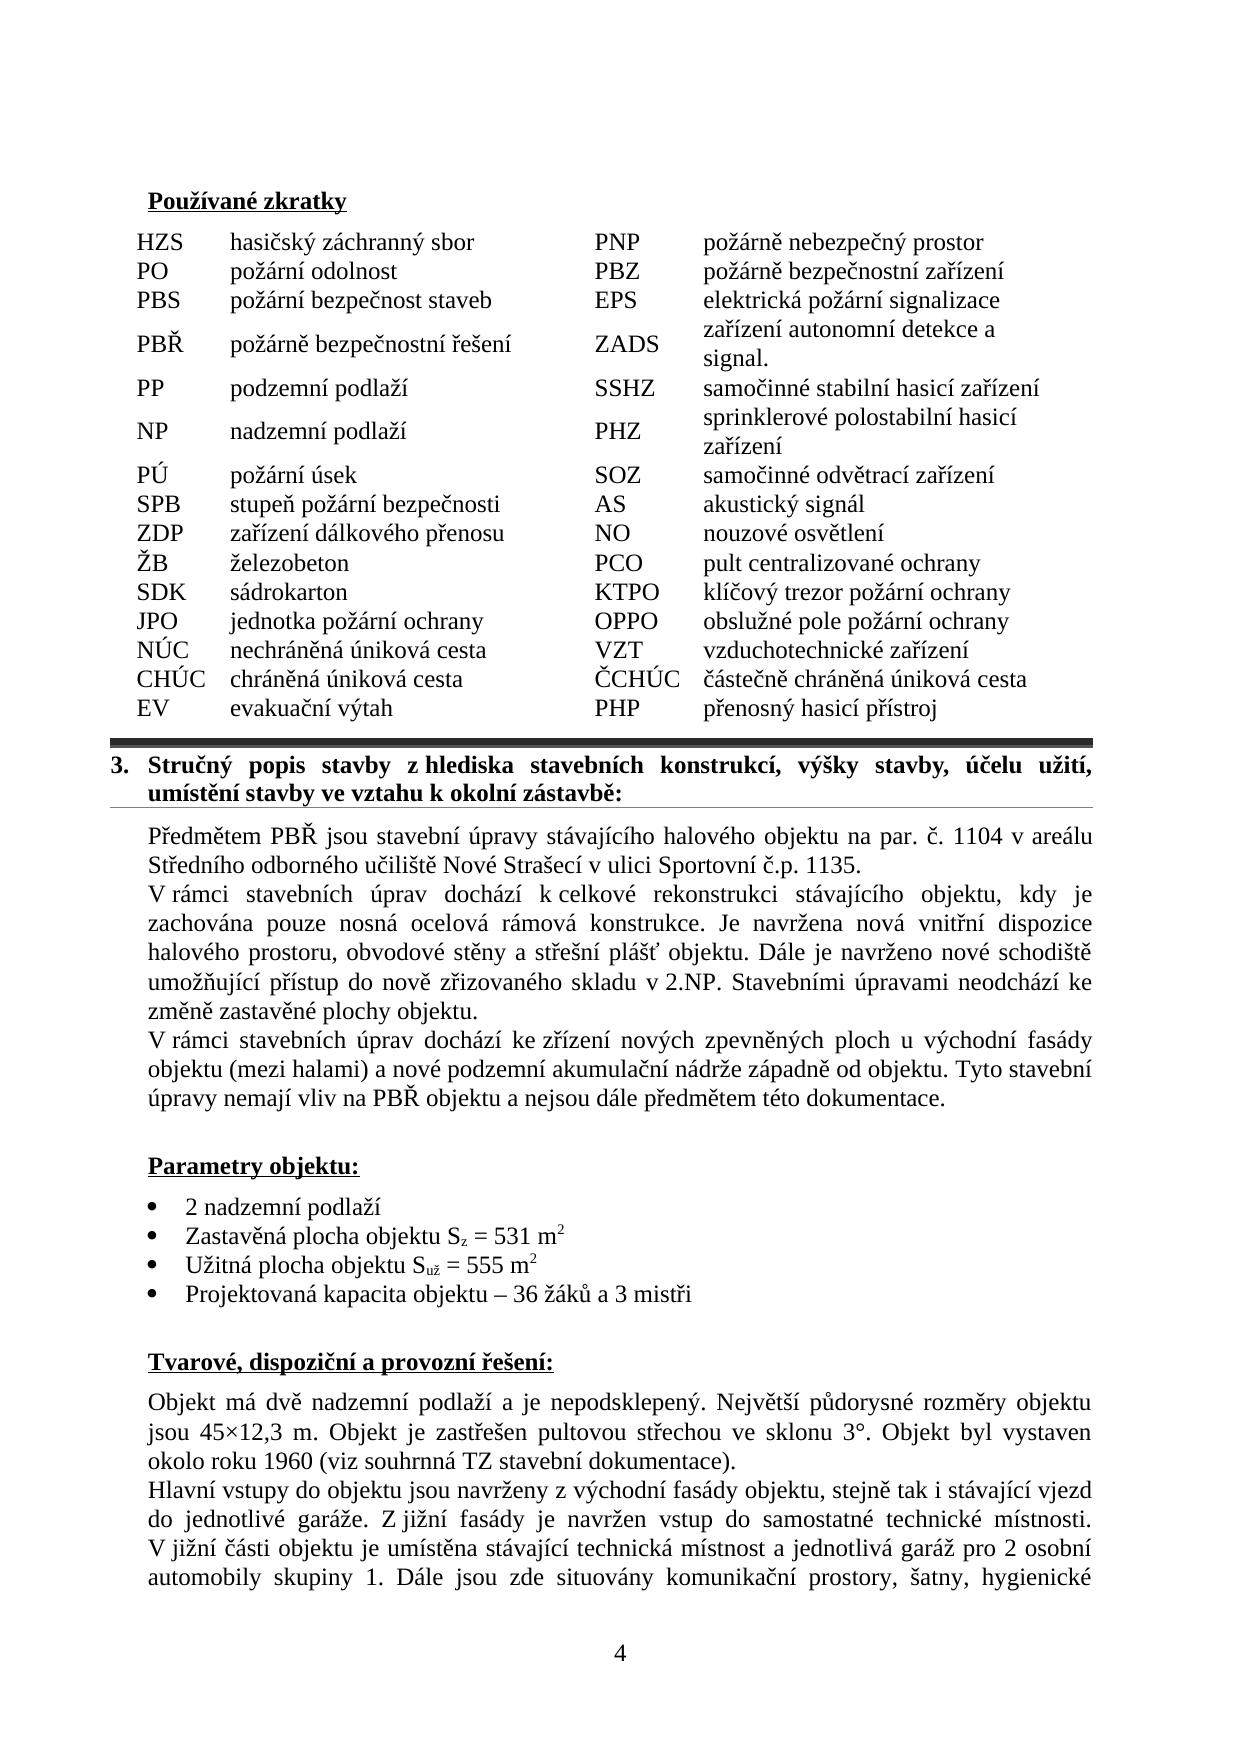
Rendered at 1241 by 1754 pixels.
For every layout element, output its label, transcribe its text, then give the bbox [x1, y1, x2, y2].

table_cell NO [583, 519, 692, 548]
table_cell JPO [125, 606, 218, 635]
table_cell jednotka požární ochrany [219, 606, 583, 635]
table_cell ZADS [583, 314, 692, 373]
table_cell SDK [125, 577, 218, 606]
table_cell elektrická požární signalizace [692, 285, 1052, 314]
table_cell AS [583, 489, 692, 518]
text Předmětem PBŘ jsou stavební úpravy stávajícího halového objektu na par. č. 1104 v areálu Středního odborného učiliště Nové Strašecí v ulici Sportovní č.p. 1135. [148, 821, 1093, 879]
table_cell PBZ [583, 256, 692, 285]
list Užitná plocha objektu Suž = 555 m2 [148, 1250, 1093, 1279]
table_cell zařízení dálkového přenosu [219, 519, 583, 548]
table_cell VZT [583, 635, 692, 664]
table_header PNP [583, 227, 692, 256]
subtitle Stručný popis stavby z hlediska stavebních konstrukcí, výšky stavby, účelu užití, umístění stavby ve vztahu k okolní zástavbě: [110, 748, 1093, 807]
table_cell NP [125, 402, 218, 460]
table_cell EPS [583, 285, 692, 314]
table_cell chráněná úniková cesta [219, 664, 583, 693]
table_cell klíčový trezor požární ochrany [692, 577, 1052, 606]
table_header HZS [125, 227, 218, 256]
table_cell PBS [125, 285, 218, 314]
table_cell PO [125, 256, 218, 285]
table_cell PCO [583, 548, 692, 577]
table_cell sádrokarton [219, 577, 583, 606]
table_cell EV [125, 694, 218, 723]
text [148, 1475, 1093, 1592]
list Zastavěná plocha objektu Sz = 531 m2 [148, 1221, 1093, 1250]
table_cell ŽB [125, 548, 218, 577]
table_cell nechráněná úniková cesta [219, 635, 583, 664]
table_cell akustický signál [692, 489, 1052, 518]
table_cell samočinné odvětrací zařízení [692, 460, 1052, 489]
text V rámci stavebních úprav dochází ke zřízení nových zpevněných ploch u východní fasády objektu (mezi halami) a nové podzemní akumulační nádrže západně od objektu. Tyto stavební úpravy nemají vliv na PBŘ objektu a nejsou dále předmětem této dokumentace. [148, 1025, 1093, 1112]
table_cell samočinné stabilní hasicí zařízení [692, 373, 1052, 402]
table_cell nouzové osvětlení [692, 519, 1052, 548]
list Projektovaná kapacita objektu – 36 žáků a 3 mistři [148, 1279, 1093, 1308]
table_cell sprinklerové polostabilní hasicí zařízení [692, 402, 1052, 460]
table_cell podzemní podlaží [219, 373, 583, 402]
table_cell vzduchotechnické zařízení [692, 635, 1052, 664]
table_cell SOZ [583, 460, 692, 489]
table_header požárně nebezpečný prostor [692, 227, 1052, 256]
table_cell zařízení autonomní detekce a signal. [692, 314, 1052, 373]
table_cell nadzemní podlaží [219, 402, 583, 460]
table_cell pult centralizované ochrany [692, 548, 1052, 577]
table_cell požárně bezpečnostní řešení [219, 314, 583, 373]
table_cell PÚ [125, 460, 218, 489]
table_cell PHZ [583, 402, 692, 460]
table_cell NÚC [125, 635, 218, 664]
list 2 nadzemní podlaží [148, 1192, 1093, 1221]
table_cell CHÚC [125, 664, 218, 693]
table_cell železobeton [219, 548, 583, 577]
text V rámci stavebních úprav dochází k celkové rekonstrukci stávajícího objektu, kdy je zachována pouze nosná ocelová rámová konstrukce. Je navržena nová vnitřní dispozice halového prostoru, obvodové stěny a střešní plášť objektu. Dále je navrženo nové schodiště umožňující přístup do nově zřizovaného skladu v 2.NP. Stavebními úpravami neodchází ke změně zastavěné plochy objektu. [148, 879, 1093, 1025]
table_cell PP [125, 373, 218, 402]
table_header hasičský záchranný sbor [219, 227, 583, 256]
table_cell obslužné pole požární ochrany [692, 606, 1052, 635]
text Objekt má dvě nadzemní podlaží a je nepodsklepený. Největší půdorysné rozměry objektu jsou 45×12,3 m. Objekt je zastřešen pultovou střechou ve sklonu 3°. Objekt byl vystaven okolo roku 1960 (viz souhrnná TZ stavební dokumentace). [148, 1387, 1093, 1475]
subtitle Používané zkratky [148, 189, 1093, 214]
table_cell požární bezpečnost staveb [219, 285, 583, 314]
subtitle Tvarové, dispoziční a provozní řešení: [148, 1350, 1093, 1375]
table_cell PBŘ [125, 314, 218, 373]
table_cell evakuační výtah [219, 694, 583, 723]
table_cell OPPO [583, 606, 692, 635]
table_cell ČCHÚC [583, 664, 692, 693]
table_cell PHP [583, 694, 692, 723]
table_cell stupeň požární bezpečnosti [219, 489, 583, 518]
table_cell požárně bezpečnostní zařízení [692, 256, 1052, 285]
subtitle Parametry objektu: [148, 1154, 1093, 1179]
table_cell částečně chráněná úniková cesta [692, 664, 1052, 693]
table_cell ZDP [125, 519, 218, 548]
table_cell požární odolnost [219, 256, 583, 285]
table_cell SSHZ [583, 373, 692, 402]
table_cell přenosný hasicí přístroj [692, 694, 1052, 723]
table_cell požární úsek [219, 460, 583, 489]
table_cell KTPO [583, 577, 692, 606]
table_cell SPB [125, 489, 218, 518]
